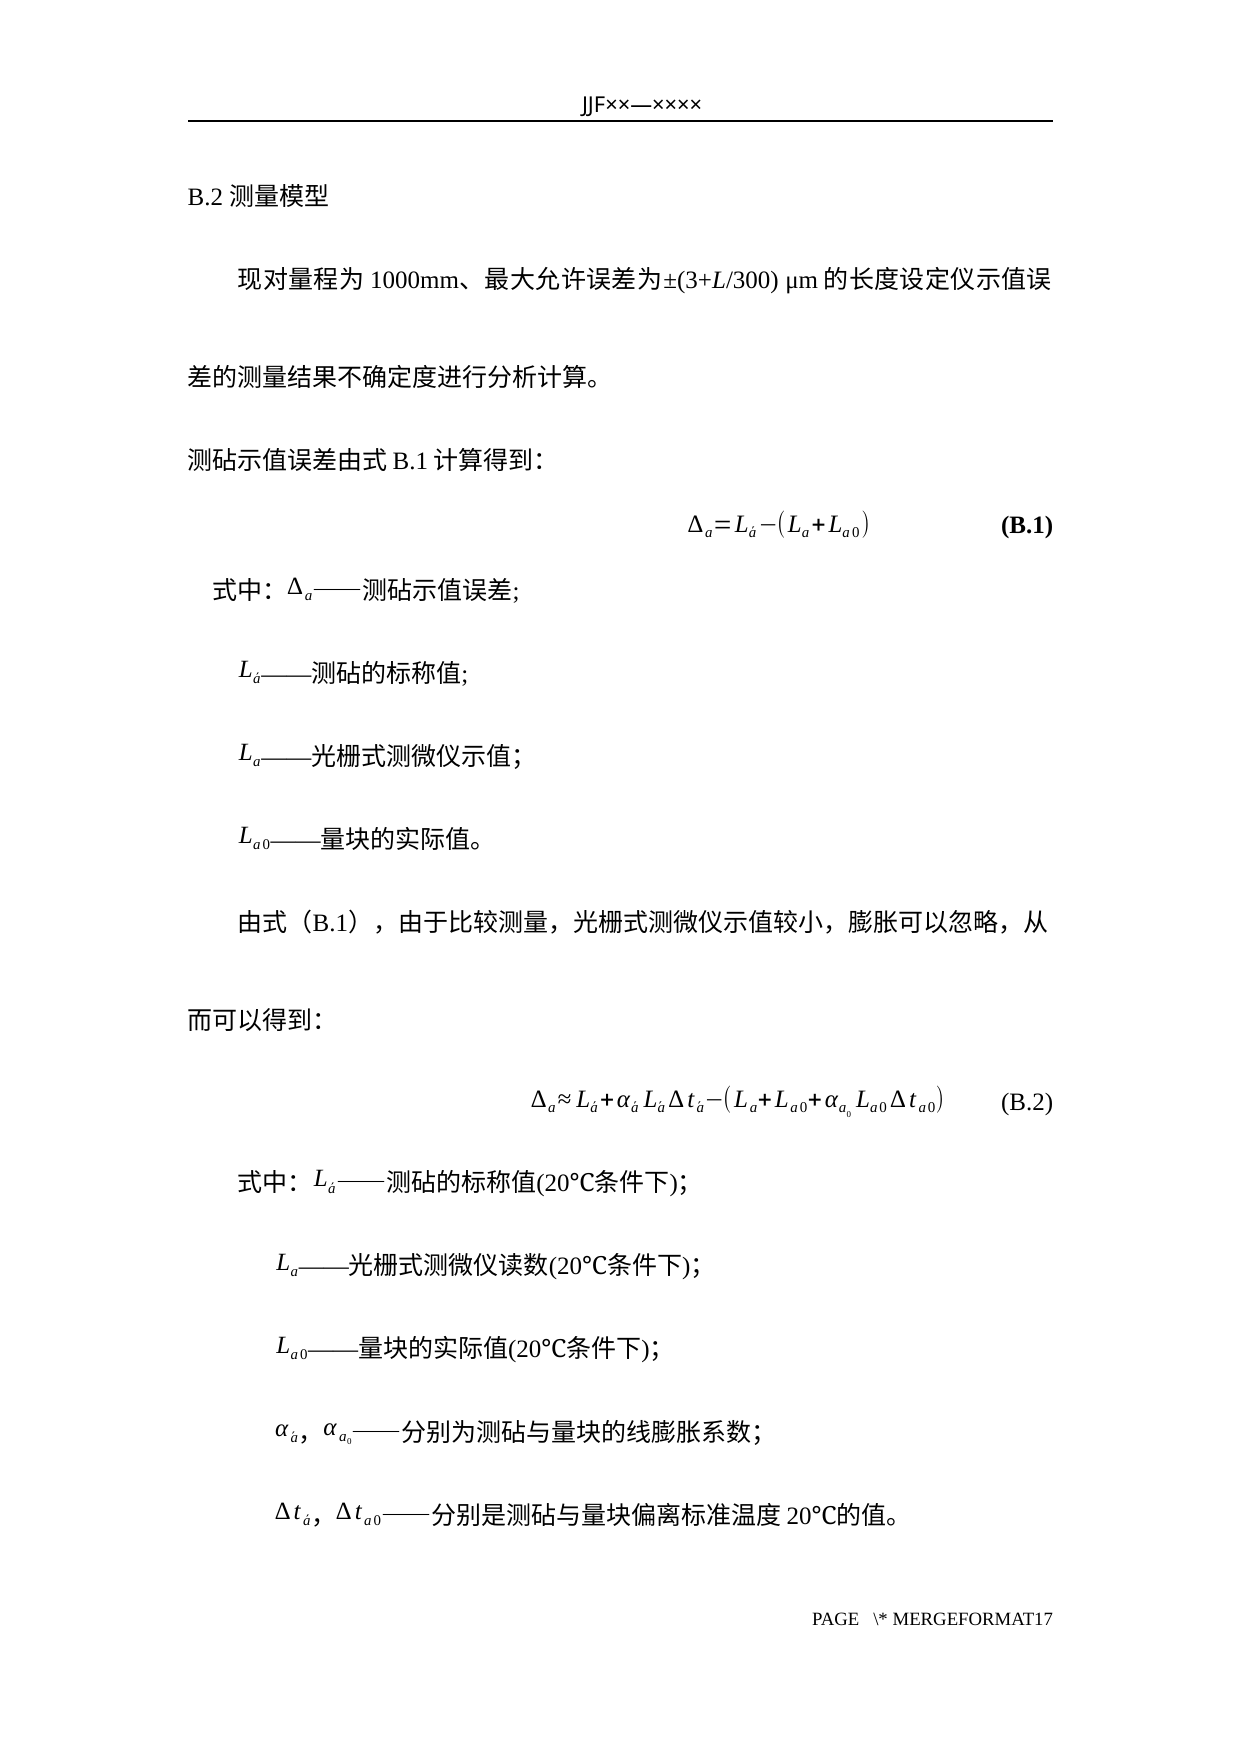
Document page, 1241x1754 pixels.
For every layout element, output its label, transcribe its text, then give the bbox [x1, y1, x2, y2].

text ——测砧的标称值; [187, 639, 1053, 704]
text ——光栅式测微仪读数(20℃条件下)； [187, 1231, 1053, 1296]
text ，——分别为测砧与量块的线膨胀系数； [187, 1398, 1053, 1463]
text ，——分别是测砧与量块偏离标准温度20℃的值。 [187, 1481, 1053, 1546]
text 式中：——测砧的标称值(20℃条件下)； [187, 1148, 1053, 1213]
text (B.2) [187, 1069, 1053, 1134]
text ——量块的实际值(20℃条件下)； [187, 1314, 1053, 1379]
text ——量块的实际值。 [187, 805, 1053, 870]
text 测砧示值误差由式B.1计算得到： [187, 426, 1053, 491]
text (B.1) [187, 509, 1053, 541]
text 由式（B.1），由于比较测量，光栅式测微仪示值较小，膨胀可以忽略，从而可以得到： [187, 888, 1053, 1051]
text 式中：——测砧示值误差; [187, 556, 1053, 621]
text 现对量程为1000mm、最大允许误差为±(3+L/300) μm的长度设定仪示值误差的测量结果不确定度进行分析计算。 [187, 245, 1053, 408]
text ——光栅式测微仪示值； [187, 722, 1053, 787]
text B.2 测量模型 [187, 162, 1053, 227]
